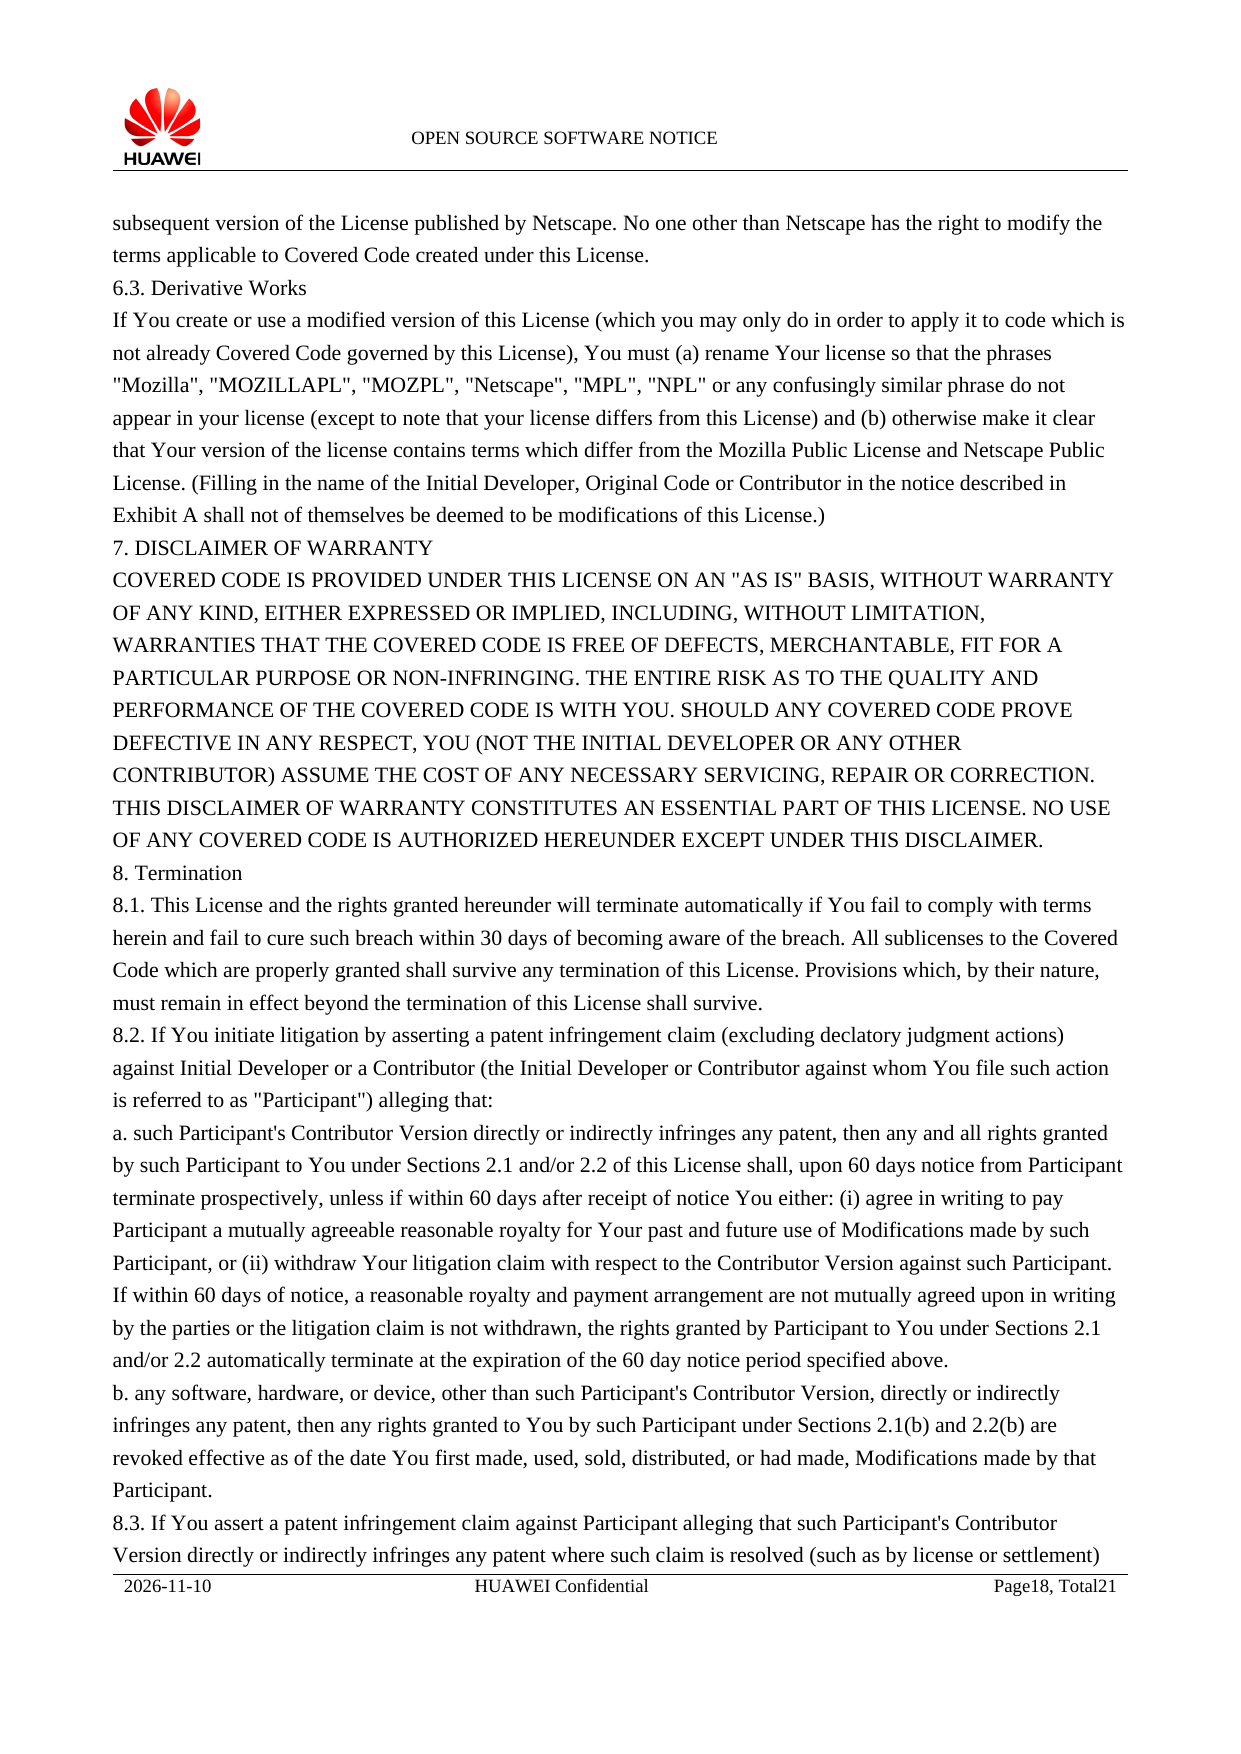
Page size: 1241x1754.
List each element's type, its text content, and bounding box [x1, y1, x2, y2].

picture [124, 88, 201, 165]
